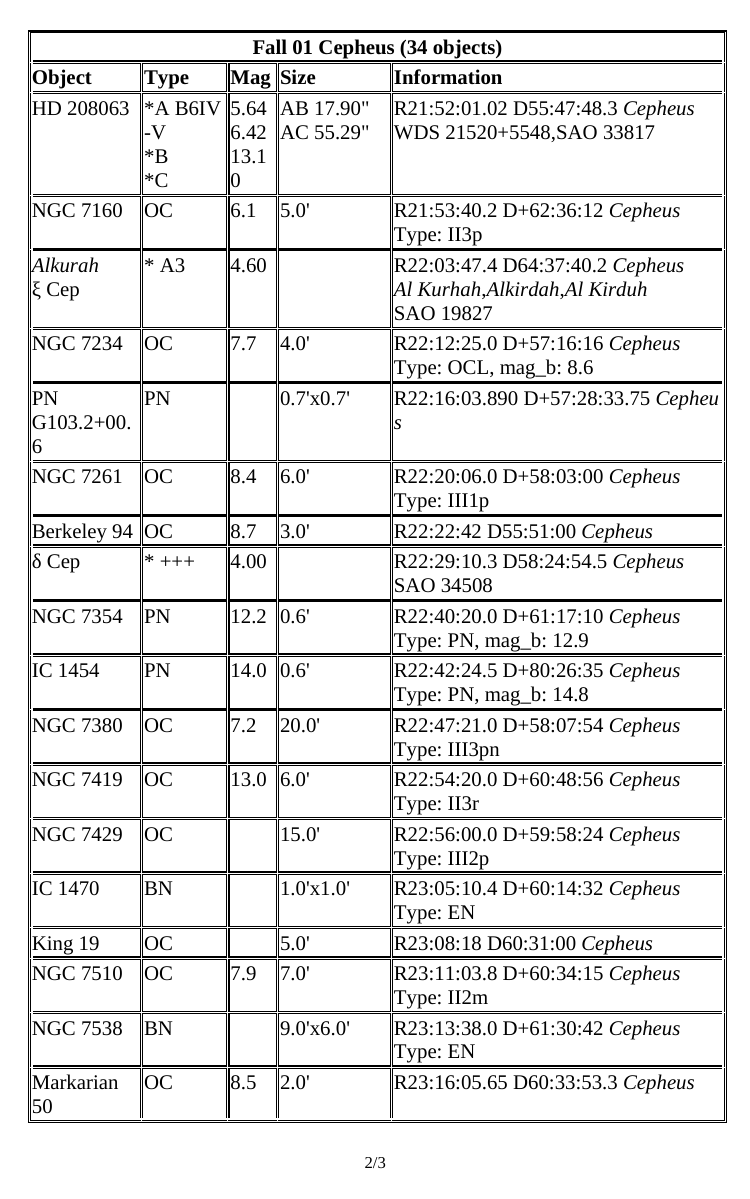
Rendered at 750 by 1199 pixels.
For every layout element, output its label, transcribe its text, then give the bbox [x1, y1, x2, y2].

table_cell [230, 384, 276, 459]
table_cell 0.6' [279, 657, 390, 708]
table_cell 5.0' [279, 929, 390, 956]
table_cell Object [31, 60, 140, 91]
table_cell R22:40:20.0 D+61:17:10 Cepheus Type: PN, mag_b: 12.9 [393, 599, 724, 653]
table_cell 12.2 [230, 602, 276, 653]
table_cell NGC 7429 [29, 817, 142, 871]
table_cell Berkeley 94 [31, 514, 140, 544]
table_cell R22:20:06.0 D+58:03:00 Cepheus Type: III1p [393, 460, 724, 514]
table_cell 8.7 [230, 517, 276, 544]
table_cell R22:56:00.0 D+59:58:24 Cepheus Type: III2p [391, 817, 725, 871]
table_cell OC [143, 960, 226, 1011]
table_cell R22:03:47.4 D64:37:40.2 Cepheus Al Kurhah,Alkirdah,Al Kirduh SAO 19827 [393, 248, 725, 326]
table_cell OC [142, 1065, 228, 1119]
table_cell NGC 7380 [29, 708, 140, 762]
table_cell Markarian 50 [31, 1065, 142, 1119]
table_cell *A B6IV-V *B *C [143, 94, 226, 193]
table_cell PN G103.2+00.6 [31, 381, 140, 459]
table_cell Mag [230, 64, 276, 91]
table_cell δ Cep [31, 544, 140, 599]
table_cell AB 17.90" AC 55.29" [279, 94, 390, 193]
table_cell 8.5 [228, 1069, 277, 1119]
table_cell 4.60 [230, 251, 276, 326]
table_cell 6.0' [279, 766, 390, 817]
table_cell R21:52:01.02 D55:47:48.3 Cepheus WDS 21520+5548,SAO 33817 [391, 91, 725, 193]
table_cell OC [143, 517, 226, 544]
table_cell 9.0'x6.0' [279, 1014, 390, 1065]
table_cell 5.64 6.42 13.10 [230, 94, 276, 193]
table_cell PN [143, 657, 226, 708]
table_cell OC [143, 197, 226, 248]
table_cell OC [143, 820, 226, 871]
table_cell OC [143, 929, 226, 956]
table_cell Information [393, 60, 724, 91]
table_cell OC [143, 330, 226, 381]
table_cell PN [143, 384, 226, 459]
table_cell 7.2 [230, 711, 276, 762]
table_cell Size [279, 64, 390, 91]
table_cell NGC 7234 [31, 326, 140, 381]
table_cell R23:13:38.0 D+61:30:42 Cepheus Type: EN [391, 1011, 725, 1065]
table_cell HD 208063 [29, 91, 142, 193]
table_cell Alkurah ξ Cep [29, 248, 140, 326]
table_cell R23:11:03.8 D+60:34:15 Cepheus Type: II2m [393, 956, 724, 1011]
table_cell NGC 7538 [29, 1011, 142, 1065]
table_cell OC [143, 766, 226, 817]
table_cell [279, 251, 390, 326]
table_cell 2.0' [278, 1069, 391, 1119]
table_cell 7.7 [230, 330, 276, 381]
table_cell [230, 1014, 276, 1065]
table_cell BN [143, 1014, 226, 1065]
table_cell NGC 7261 [31, 460, 140, 514]
table_cell R22:29:10.3 D58:24:54.5 Cepheus SAO 34508 [393, 544, 724, 599]
table_cell 0.7'x0.7' [279, 384, 390, 459]
table_cell * +++ [143, 548, 226, 599]
table_cell 0.6' [279, 602, 390, 653]
table_cell NGC 7160 [31, 194, 140, 248]
table_cell 1.0'x1.0' [279, 875, 390, 926]
table_cell R23:05:10.4 D+60:14:32 Cepheus Type: EN [393, 871, 724, 926]
table_cell 15.0' [279, 820, 390, 871]
table_cell BN [143, 875, 226, 926]
table_cell OC [143, 711, 226, 762]
table_cell IC 1470 [31, 871, 140, 926]
table_cell 5.0' [279, 197, 390, 248]
table_cell IC 1454 [31, 653, 140, 708]
table_cell 3.0' [279, 517, 390, 544]
table_cell King 19 [29, 926, 142, 956]
table_cell R22:16:03.890 D+57:28:33.75 Cepheus [393, 381, 724, 459]
table_header Fall 01 Cepheus (34 objects) [31, 33, 724, 60]
table_cell 4.00 [230, 548, 276, 599]
table_cell R23:16:05.65 D60:33:53.3 Cepheus [391, 1065, 724, 1119]
table_cell NGC 7510 [31, 956, 140, 1011]
table_cell OC [143, 463, 226, 514]
table_cell R21:53:40.2 D+62:36:12 Cepheus Type: II3p [393, 194, 724, 248]
table_cell 7.9 [230, 960, 276, 1011]
table_cell NGC 7354 [31, 599, 140, 653]
table_cell 8.4 [230, 463, 276, 514]
table_cell R22:22:42 D55:51:00 Cepheus [393, 514, 724, 544]
table_cell 7.0' [279, 960, 390, 1011]
table_cell 6.1 [230, 197, 276, 248]
table_cell [230, 820, 276, 871]
table_cell NGC 7419 [31, 762, 140, 817]
table_cell * A3 [143, 251, 226, 326]
table_cell 20.0' [279, 711, 390, 762]
table_cell R22:47:21.0 D+58:07:54 Cepheus Type: III3pn [393, 708, 725, 762]
table_cell 6.0' [279, 463, 390, 514]
table_cell R22:12:25.0 D+57:16:16 Cepheus Type: OCL, mag_b: 8.6 [393, 326, 724, 381]
table_cell [230, 875, 276, 926]
table_cell 14.0 [230, 657, 276, 708]
table_cell R22:42:24.5 D+80:26:35 Cepheus Type: PN, mag_b: 14.8 [393, 653, 724, 708]
table_cell Type [143, 64, 226, 91]
table_cell PN [143, 602, 226, 653]
table_cell [230, 929, 276, 956]
table_cell R23:08:18 D60:31:00 Cepheus [391, 926, 725, 956]
table_cell 13.0 [230, 766, 276, 817]
table_cell R22:54:20.0 D+60:48:56 Cepheus Type: II3r [393, 762, 724, 817]
table_cell [279, 548, 390, 599]
table_cell 4.0' [279, 330, 390, 381]
